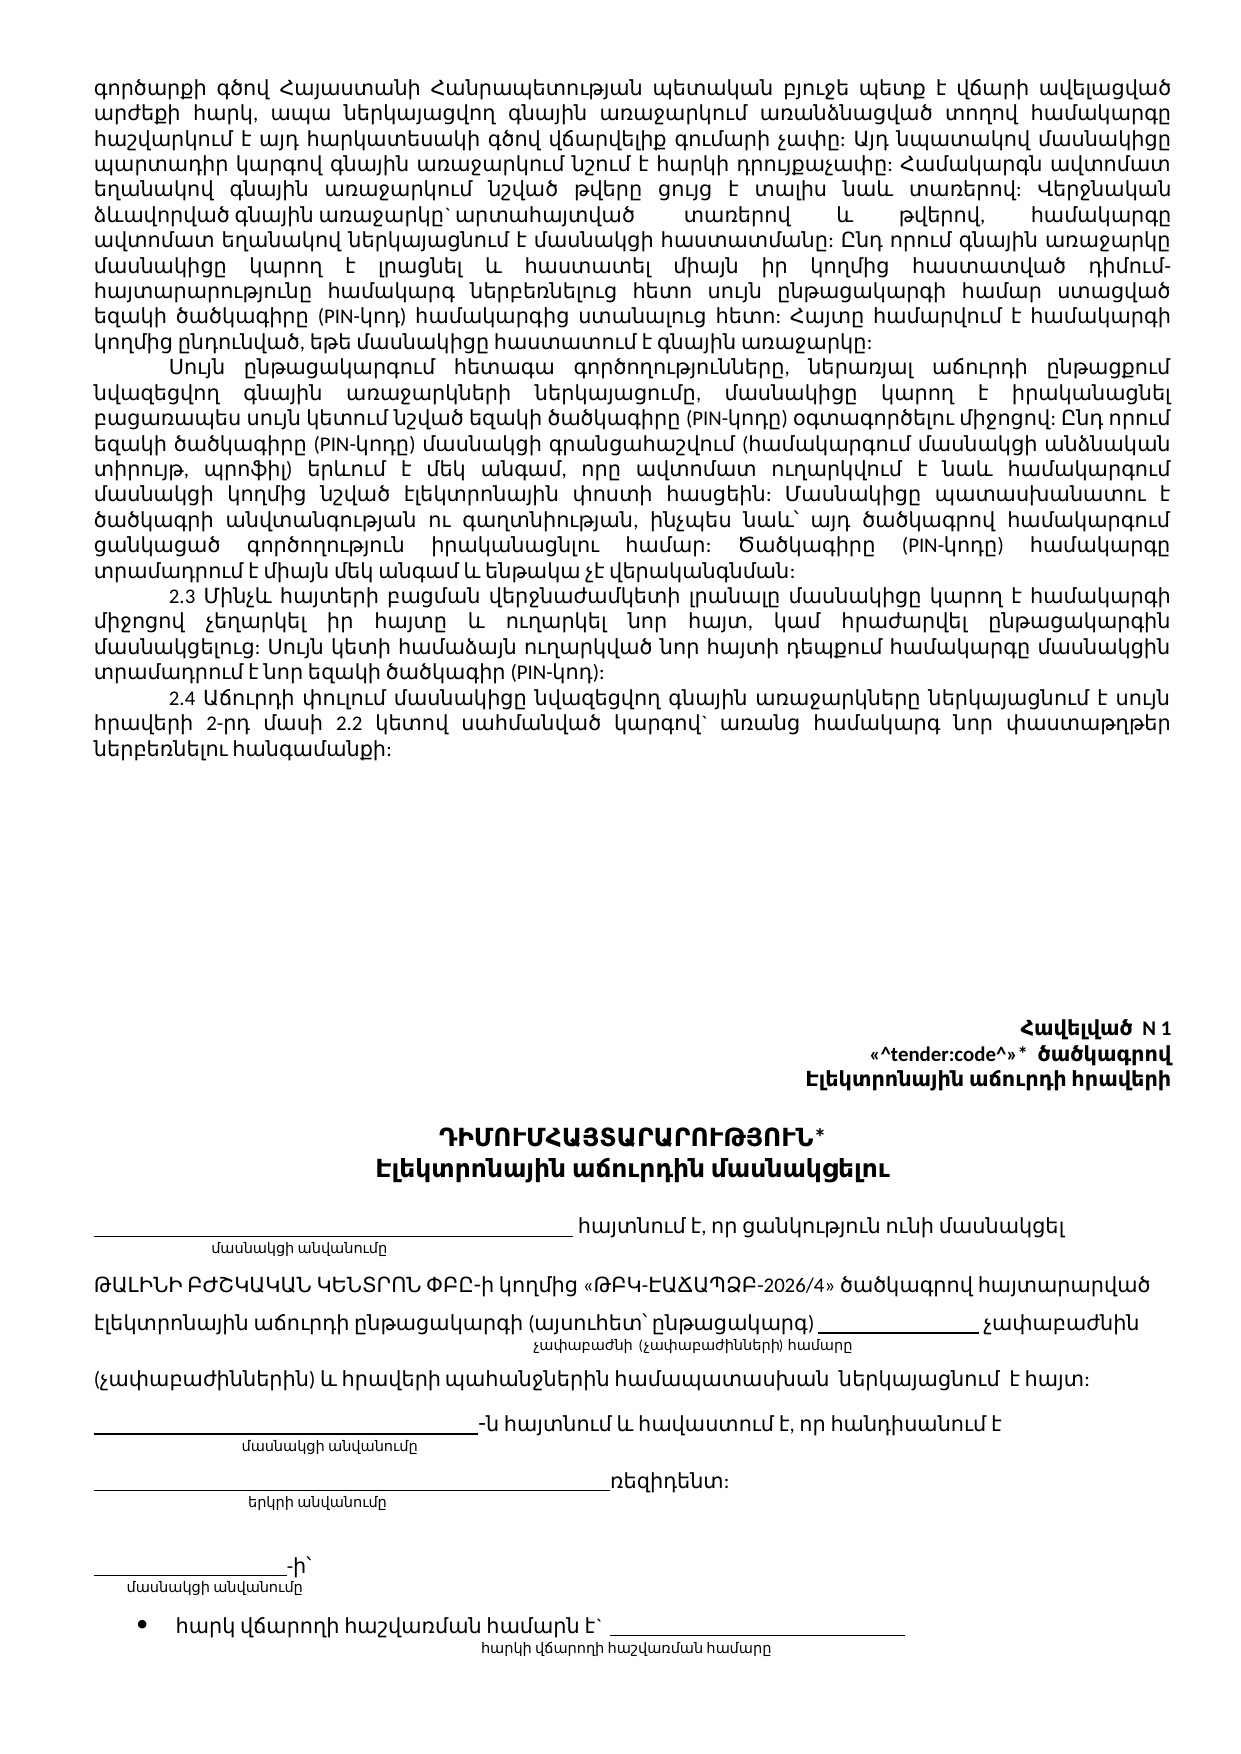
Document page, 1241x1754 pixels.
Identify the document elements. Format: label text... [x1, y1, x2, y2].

text չափաբաժնի (չափաբաժինների) համարը [94, 1336, 1171, 1366]
text երկրի անվանումը [94, 1493, 1171, 1524]
text -ն հայտնում և հավաստում է, որ հանդիսանում է [94, 1407, 1171, 1438]
text 2.4 Աճուրդի փուլում մասնակիցը նվազեցվող գնային առաջարկները ներկայացնում է սույն հրավերի 2-րդ մասի 2.2 կետով սահմանված կարգով` առանց համակարգ նոր փաստաթղթեր ներբեռնելու հանգամանքի: [94, 685, 1171, 761]
text մասնակցի անվանումը [94, 1438, 1171, 1468]
text էլեկտրոնային աճուրդի ընթացակարգի (այսուհետ՝ ընթացակարգ) չափաբաժնին [94, 1310, 1171, 1336]
text ԴԻՄՈՒՄՀԱՅՏԱՐԱՐՈՒԹՅՈՒՆ* [94, 1122, 1171, 1153]
text «^tender:code^»* ծածկագրով [94, 1041, 1171, 1066]
text հարկի վճարողի հաշվառման համարը [94, 1639, 1171, 1670]
text Սույն ընթացակարգում հետագա գործողությունները, ներառյալ աճուրդի ընթացքում նվազեցվող գնային առաջարկների ներկայացումը, մասնակիցը կարող է իրականացնել բացառապես սույն կետում նշված եզակի ծածկագիրը (PIN-կոդը) օգտագործելու միջոցով: Ընդ որում եզակի ծածկագիրը (PIN-կոդը) մասնակցի գրանցահաշվում (համակարգում մասնակցի անձնական տիրույթ, պրոֆիլ) երևում է մեկ անգամ, որը ավտոմատ ուղարկվում է նաև համակարգում մասնակցի կողմից նշված էլեկտրոնային փոստի հասցեին: Մասնակիցը պատասխանատու է ծածկագրի անվտանգության ու գաղտնիության, ինչպես նաև՝ այդ ծածկագրով համակարգում ցանկացած գործողություն իրականացնլու համար: Ծածկագիրը (PIN-կոդը) համակարգը տրամադրում է միայն մեկ անգամ և ենթակա չէ վերականգնման: [94, 354, 1171, 583]
list հարկ վճարողի հաշվառման համարն է` [138, 1609, 1171, 1639]
text ԹԱԼԻՆԻ ԲԺՇԿԱԿԱՆ ԿԵՆՏՐՈՆ ՓԲԸ-ի կողմից «ԹԲԿ-ԷԱՃԱՊՁԲ-2026/4» ծածկագրով հայտարարված [94, 1270, 1171, 1298]
subtitle Էլեկտրոնային աճուրդին մասնակցելու [94, 1153, 1171, 1183]
text 2.3 Մինչև հայտերի բացման վերջնաժամկետի լրանալը մասնակիցը կարող է համակարգի միջոցով չեղարկել իր հայտը և ուղարկել նոր հայտ, կամ հրաժարվել ընթացակարգին մասնակցելուց: Սույն կետի համաձայն ուղարկված նոր հայտի դեպքում համակարգը մասնակցին տրամադրում է նոր եզակի ծածկագիր (PIN-կոդ): [94, 583, 1171, 685]
text հայտնում է, որ ցանկություն ունի մասնակցել [94, 1214, 1171, 1239]
text Հավելված N 1 [94, 1015, 1171, 1041]
text (չափաբաժիններին) և հրավերի պահանջներին համապատասխան ներկայացնում է հայտ: [94, 1366, 1171, 1392]
text ռեզիդենտ: [94, 1468, 1171, 1493]
text մասնակցի անվանումը [94, 1239, 1171, 1270]
text մասնակցի անվանումը [94, 1578, 1171, 1609]
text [94, 75, 1171, 354]
text Էլեկտրոնային աճուրդի հրավերի [94, 1066, 1171, 1092]
text -ի՝ [94, 1553, 1171, 1578]
